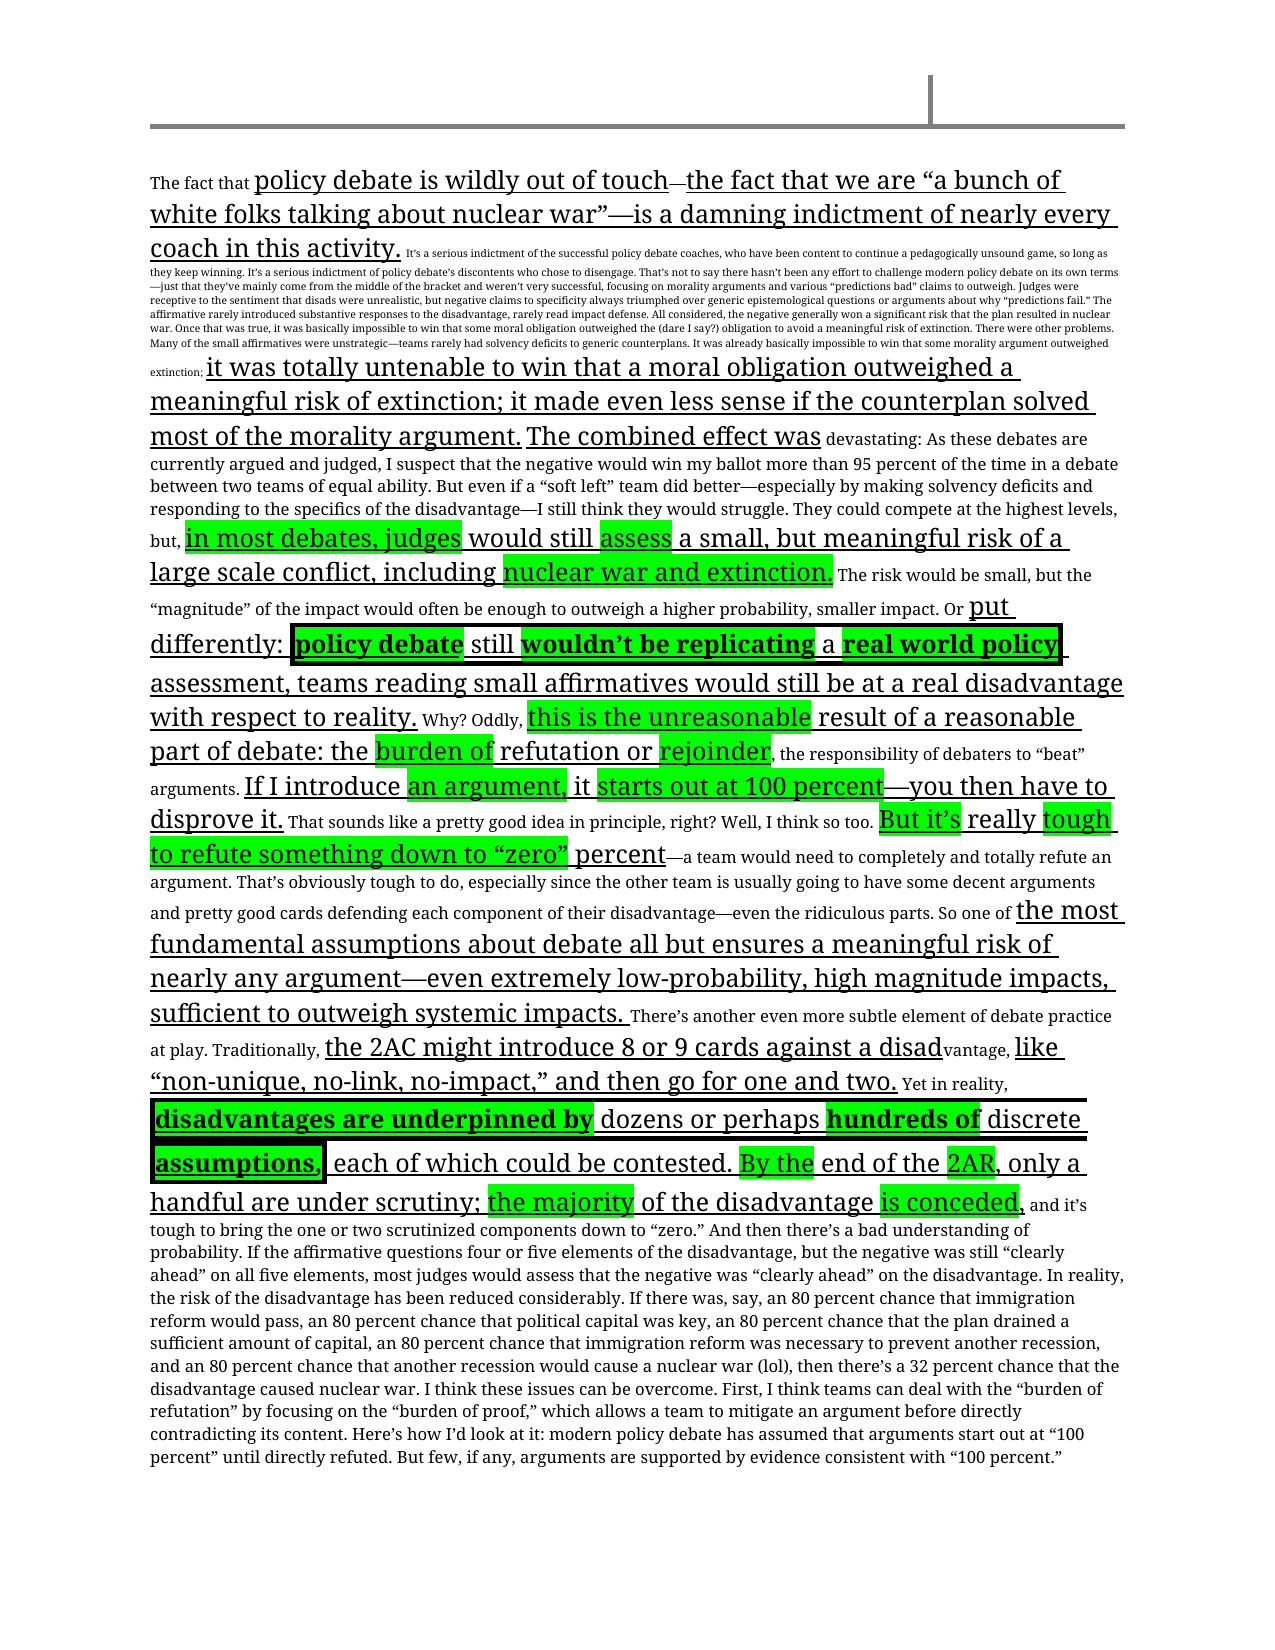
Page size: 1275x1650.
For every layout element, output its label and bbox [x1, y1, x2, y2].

text [150, 163, 1125, 1468]
